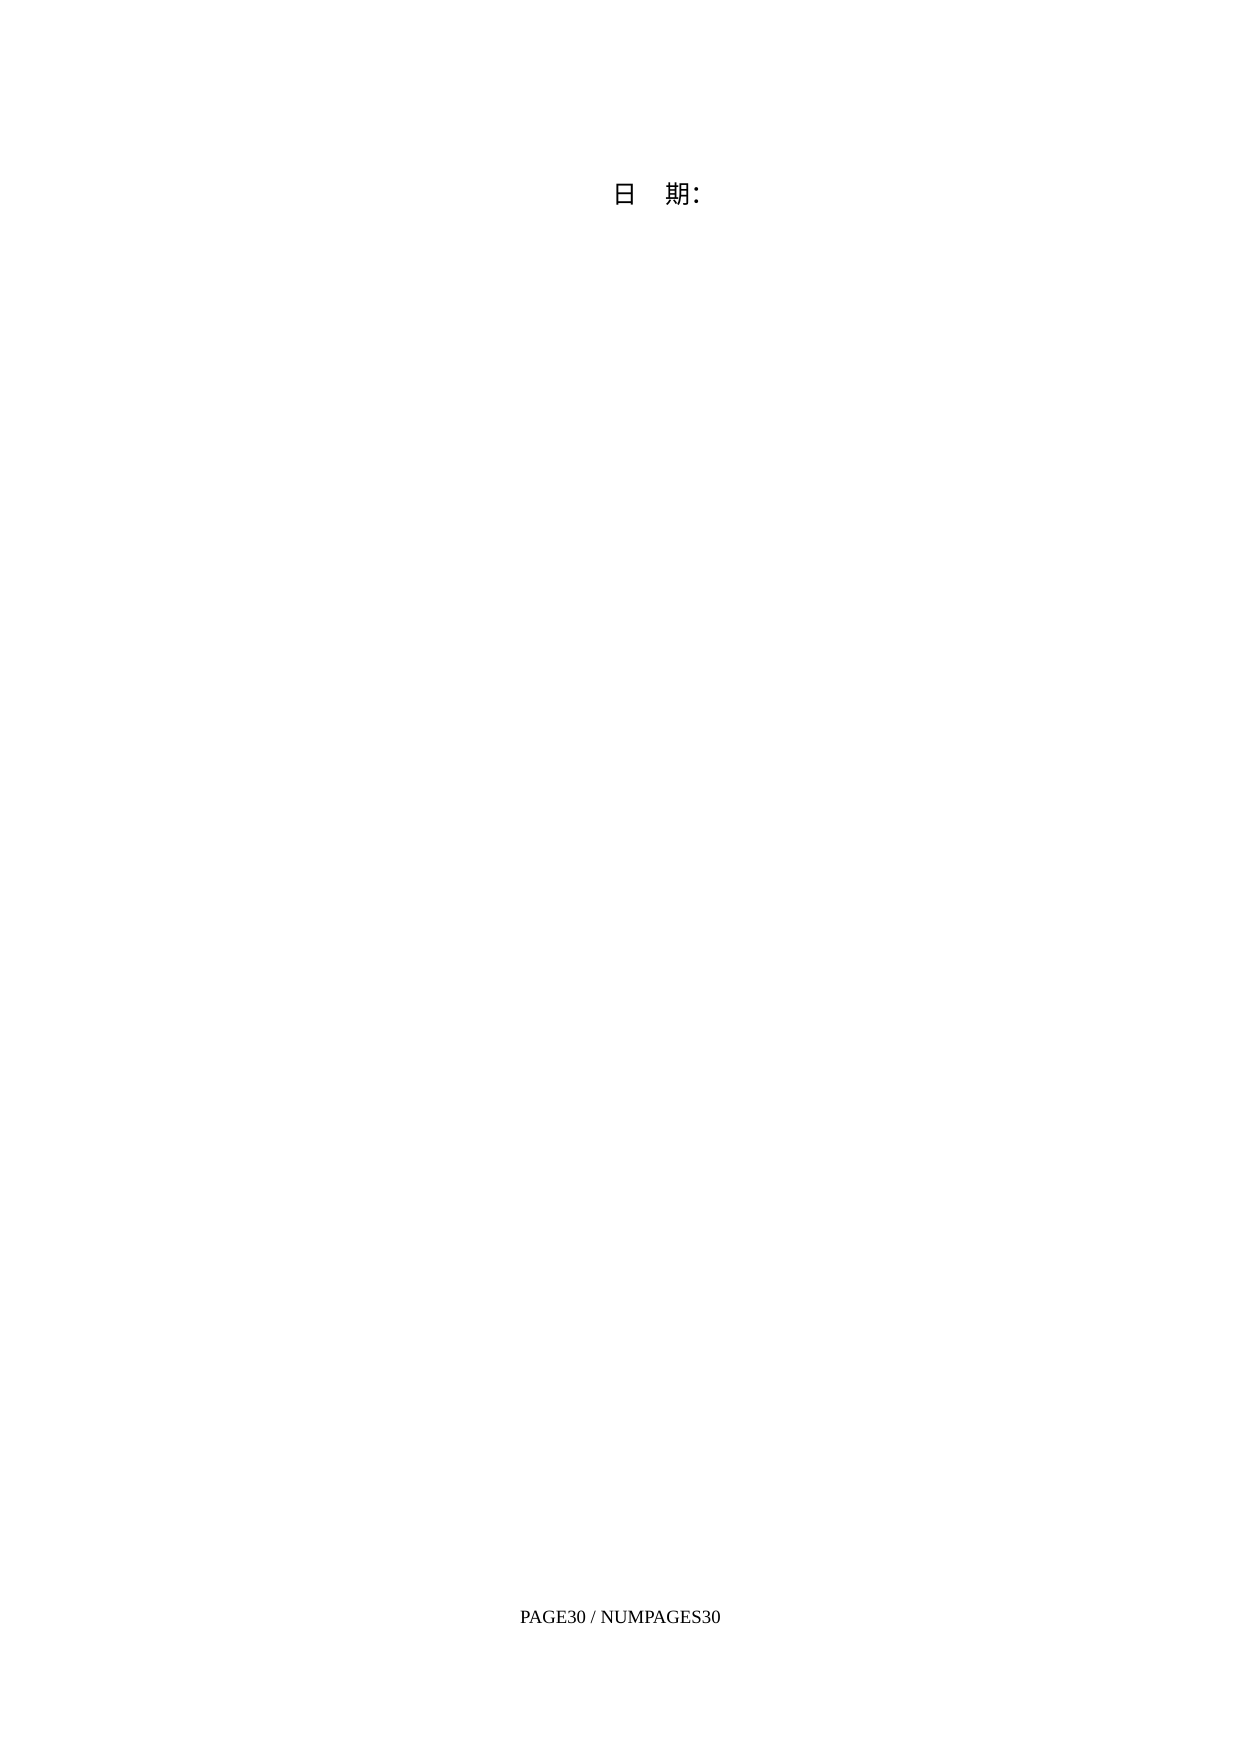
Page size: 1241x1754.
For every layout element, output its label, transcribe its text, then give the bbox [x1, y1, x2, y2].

text 日 期： [187, 160, 1053, 225]
